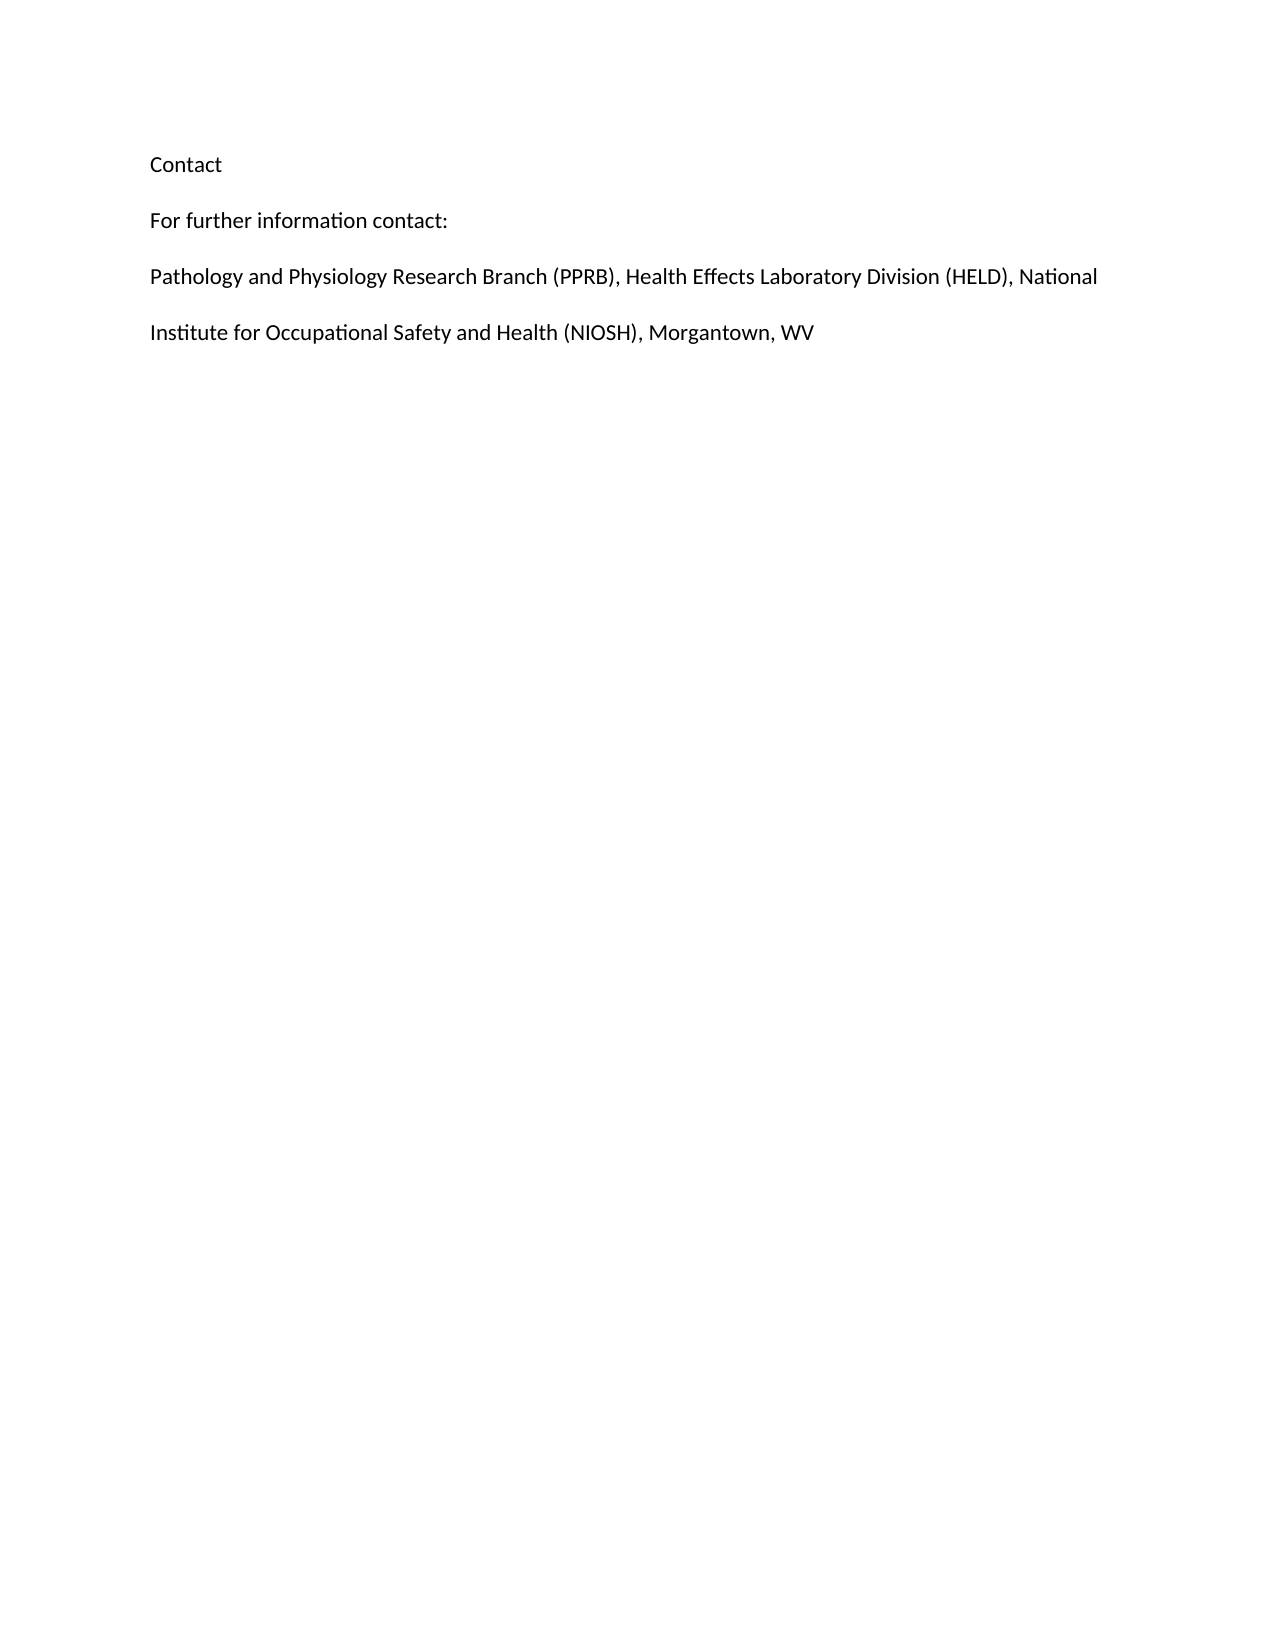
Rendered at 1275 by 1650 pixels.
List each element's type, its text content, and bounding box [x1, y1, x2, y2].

text For further information contact: [150, 206, 1125, 234]
text Pathology and Physiology Research Branch (PPRB), Health Effects Laboratory Division (HELD), National Institute for Occupational Safety and Health (NIOSH), Morgantown, WV [150, 262, 1125, 346]
text Contact [150, 150, 1125, 178]
